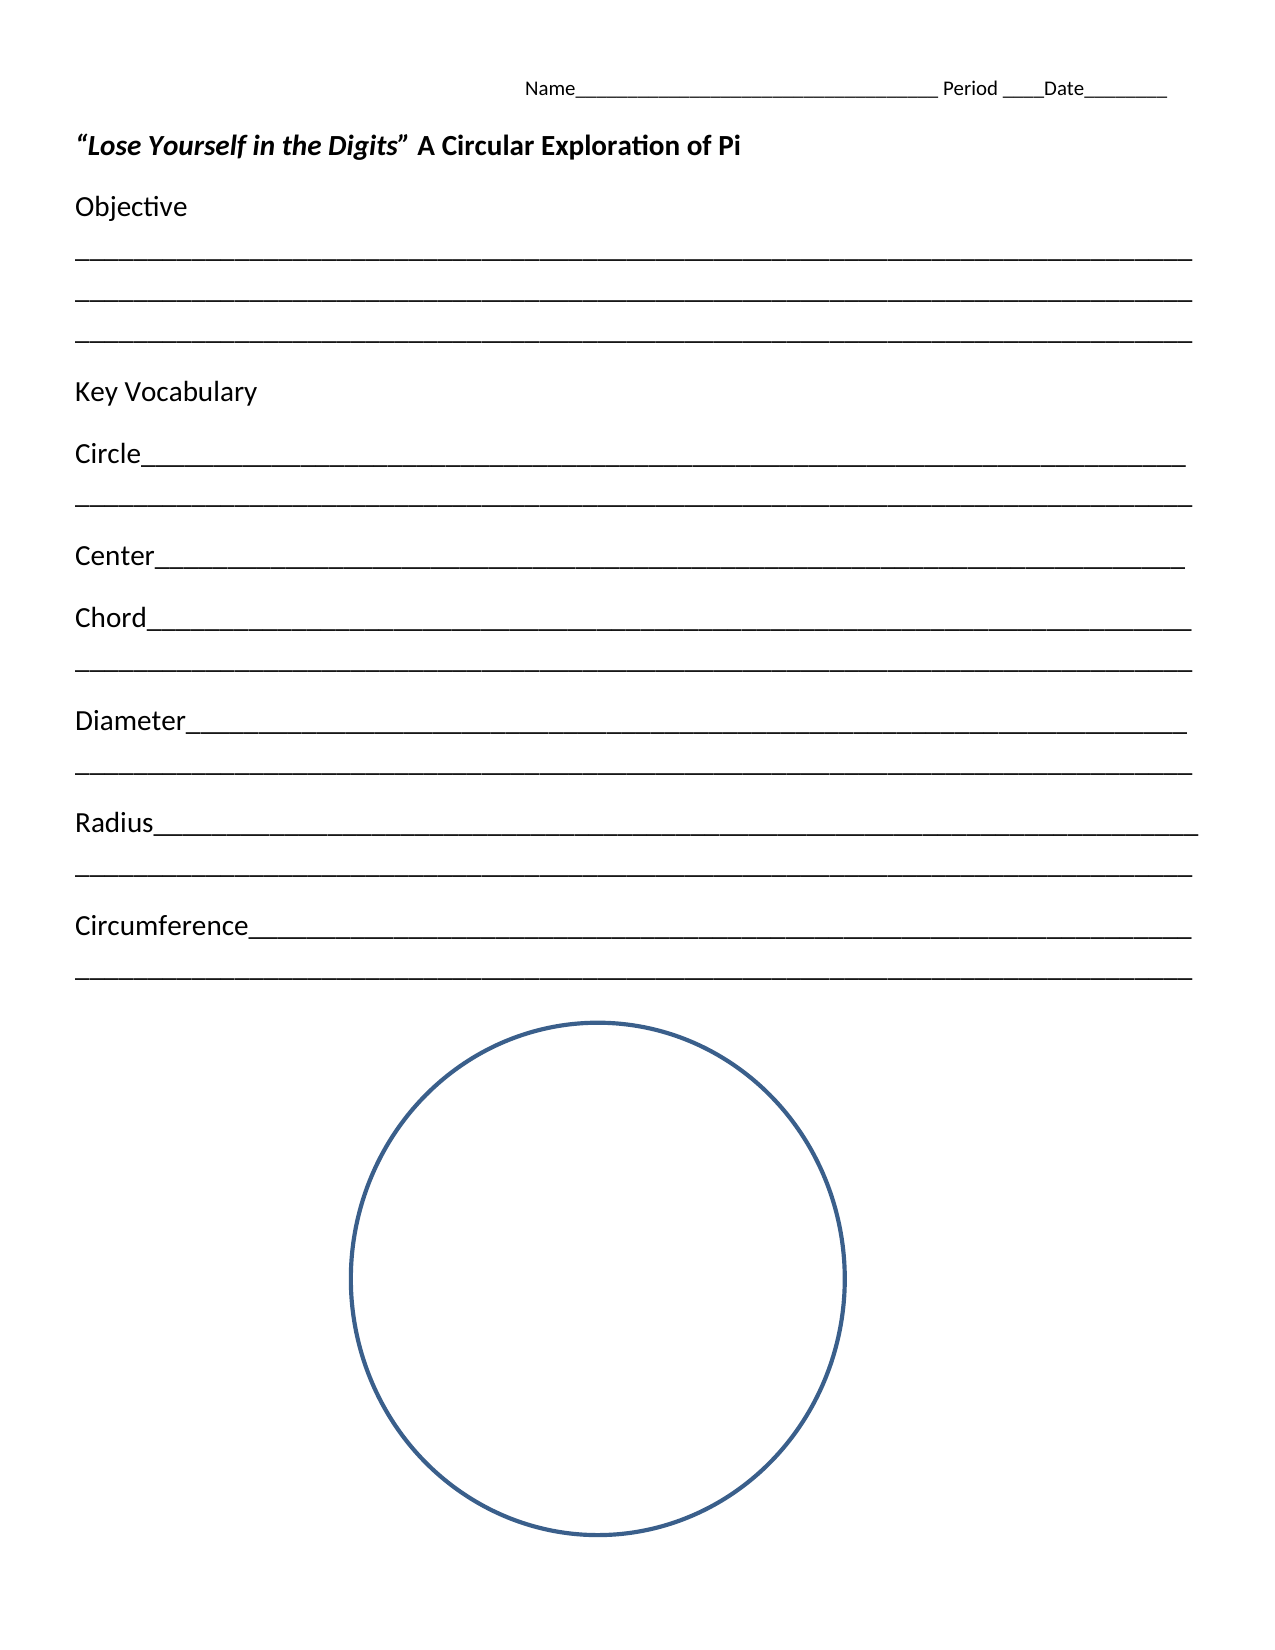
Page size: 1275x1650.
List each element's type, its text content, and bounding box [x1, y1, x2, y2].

text Key Vocabulary [75, 373, 1200, 408]
text Diameter_____________________________________________________________________ _____________________________________________________________________________ [75, 702, 1200, 778]
text Chord_____________________________________________________________________________________________________________________________________________________ [75, 599, 1200, 676]
text Name___________________________________ Period ____Date________ [75, 75, 1200, 100]
text Objective _______________________________________________________________________________________________________________________________________________________________________________________________________________________________________ [75, 188, 1200, 347]
text Circumference______________________________________________________________________________________________________________________________________________ [75, 907, 1200, 984]
text Center_______________________________________________________________________ [75, 537, 1200, 573]
text “Lose Yourself in the Digits” A Circular Exploration of Pi [75, 127, 1200, 162]
text Circle_____________________________________________________________________________________________________________________________________________________ [75, 435, 1200, 511]
text Radius_____________________________________________________________________________________________________________________________________________________ [75, 804, 1200, 881]
